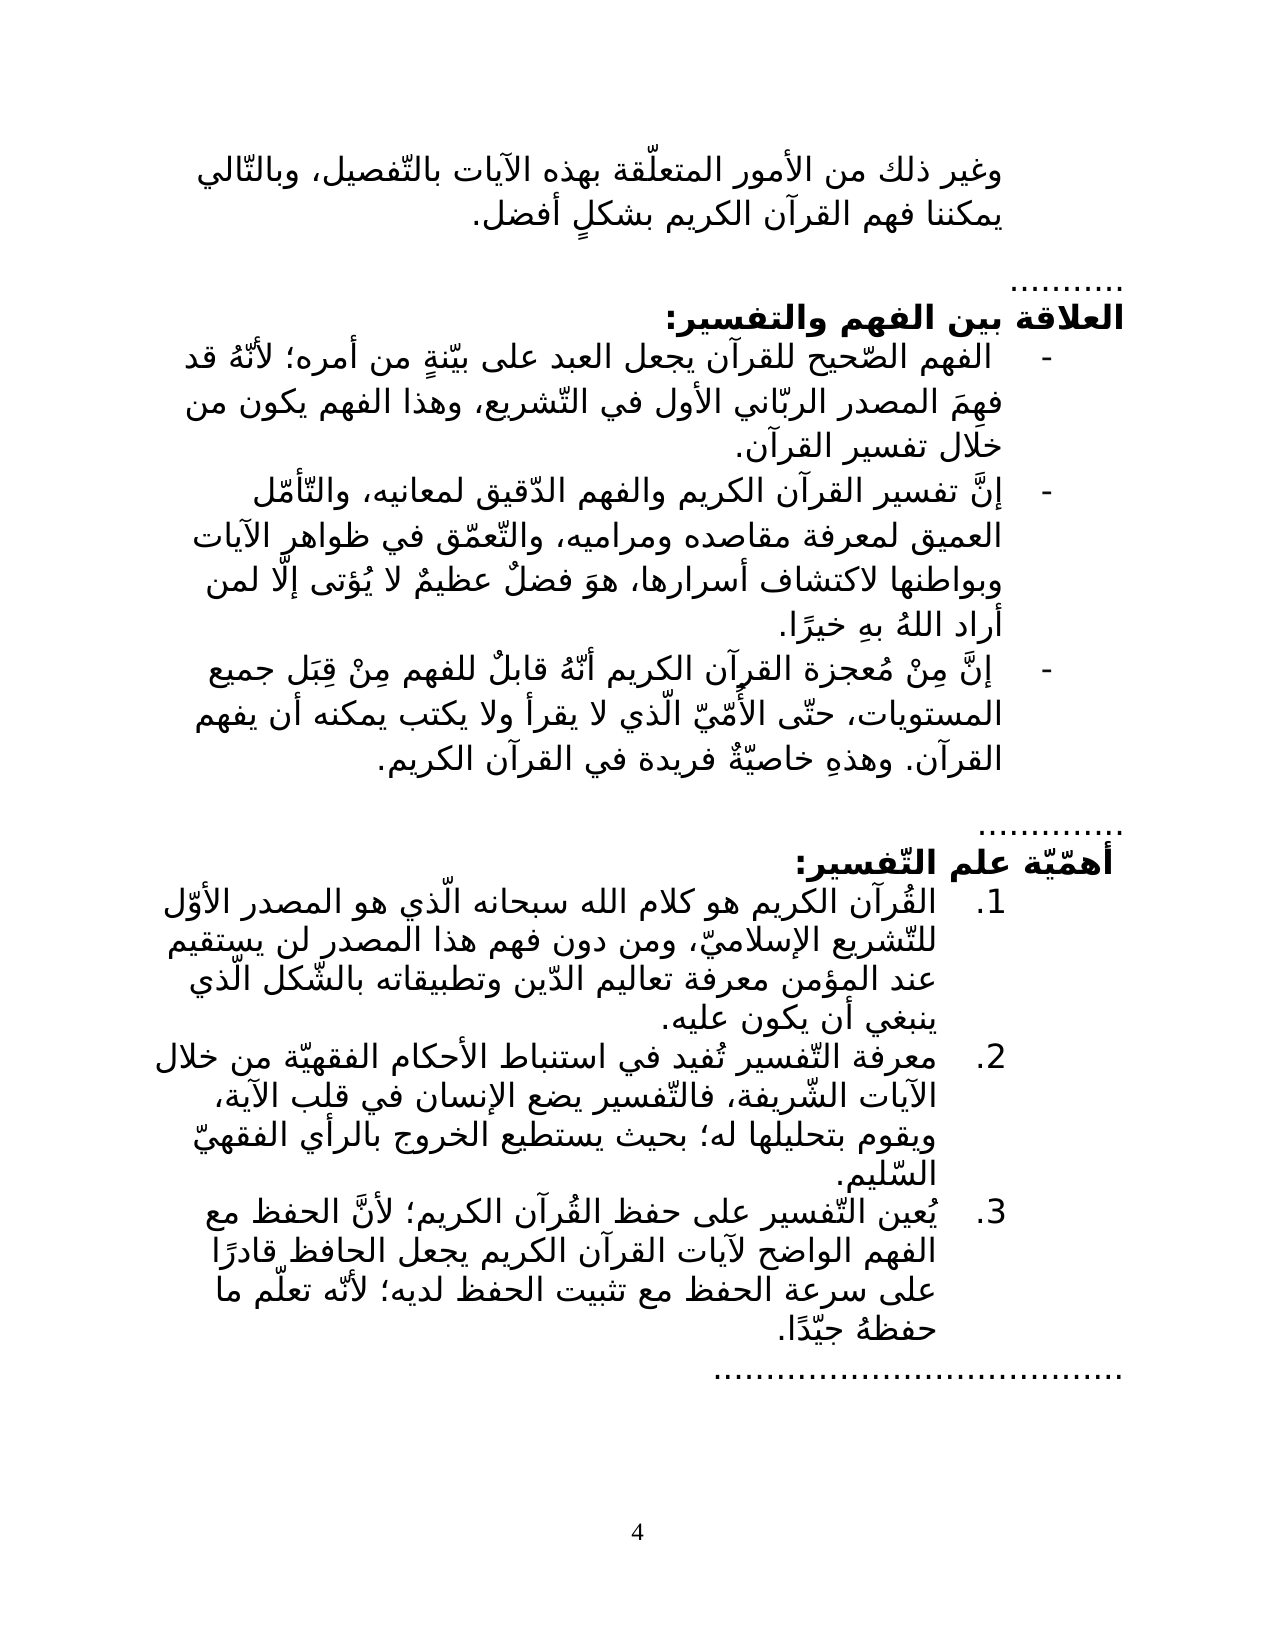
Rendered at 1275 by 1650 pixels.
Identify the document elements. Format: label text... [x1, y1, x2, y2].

text العلاقة بين الفهم والتفسير: [150, 299, 1125, 338]
text .............. [150, 804, 1125, 843]
list يُعين التّفسير على حفظ القُرآن الكريم؛ لأنَّ الحفظ مع الفهم الواضح لآيات القرآن الكريم يجعل الحافظ قادرًا على سرعة الحفظ مع تثبيت الحفظ لديه؛ لأنّه تعلّم ما حفظهُ جيّدًا. [150, 1193, 975, 1348]
text ....................................... [150, 1348, 1125, 1387]
text أهمّيّة علم التّفسير: [150, 843, 1125, 882]
list معرفة التّفسير تُفيد في استنباط الأحكام الفقهيّة من خلال الآيات الشّريفة، فالتّفسير يضع الإنسان في قلب الآية، ويقوم بتحليلها له؛ بحيث يستطيع الخروج بالرأي الفقهيّ السّليم. [150, 1037, 975, 1193]
text ........... [150, 260, 1125, 299]
list القُرآن الكريم هو كلام الله سبحانه الّذي هو المصدر الأوّل للتّشريع الإسلاميّ، ومن دون فهم هذا المصدر لن يستقيم عند المؤمن معرفة تعاليم الدّين وتطبيقاته بالشّكل الّذي ينبغي أن يكون عليه. [150, 882, 975, 1037]
list إنَّ تفسير القرآن الكريم والفهم الدّقيق لمعانيه، والتّأمّل العميق لمعرفة مقاصده ومراميه، والتّعمّق في ظواهر الآيات وبواطنها لاكتشاف أسرارها، هوَ فضلٌ عظيمٌ لا يُؤتى إلّا لمن أراد اللهُ بهِ خيرًا. [150, 471, 1041, 644]
list إنَّ مِنْ مُعجزة القرآن الكريم أنّهُ قابلٌ للفهم مِنْ قِبَل جميع المستويات، حتّى الأُمّيّ الّذي لا يقرأ ولا يكتب يمكنه أن يفهم القرآن. وهذهِ خاصيّةٌ فريدة في القرآن الكريم. [150, 650, 1041, 778]
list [150, 150, 1041, 233]
list الفهم الصّحيح للقرآن يجعل العبد على بيّنةٍ من أمره؛ لأنّهُ قد فهِمَ المصدر الربّاني الأول في التّشريع، وهذا الفهم يكون من خلال تفسير القرآن. [150, 338, 1041, 466]
